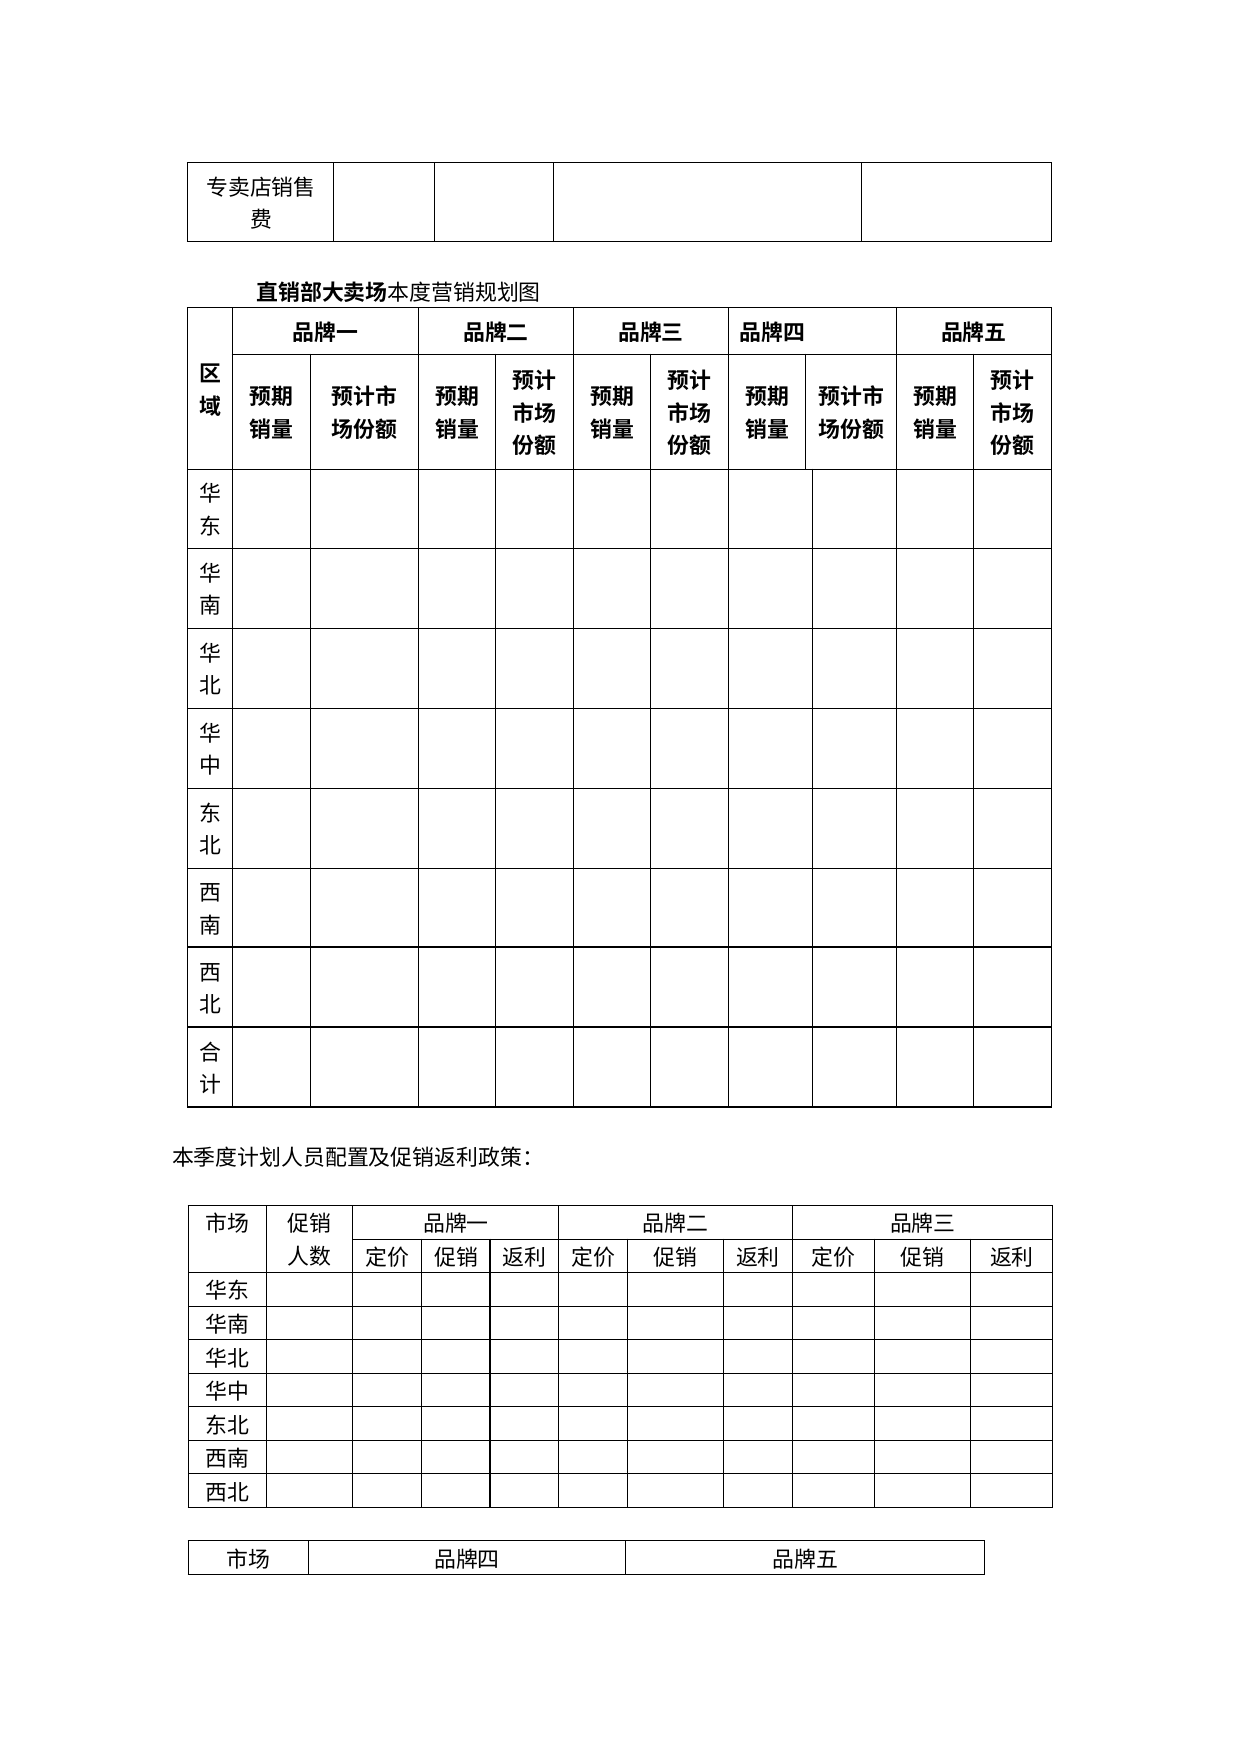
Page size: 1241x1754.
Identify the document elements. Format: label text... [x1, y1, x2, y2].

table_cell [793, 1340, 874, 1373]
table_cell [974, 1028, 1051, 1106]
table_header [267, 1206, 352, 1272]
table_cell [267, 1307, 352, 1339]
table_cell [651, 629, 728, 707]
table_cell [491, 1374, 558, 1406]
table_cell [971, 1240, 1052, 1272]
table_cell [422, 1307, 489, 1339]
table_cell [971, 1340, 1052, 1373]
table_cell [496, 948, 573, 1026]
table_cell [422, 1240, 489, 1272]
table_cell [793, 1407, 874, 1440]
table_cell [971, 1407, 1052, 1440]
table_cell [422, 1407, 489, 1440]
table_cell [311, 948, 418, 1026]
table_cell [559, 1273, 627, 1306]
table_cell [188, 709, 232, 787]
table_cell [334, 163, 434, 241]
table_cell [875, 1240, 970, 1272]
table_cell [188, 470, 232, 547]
text 本季度计划人员配置及促销返利政策： [84, 1140, 1132, 1172]
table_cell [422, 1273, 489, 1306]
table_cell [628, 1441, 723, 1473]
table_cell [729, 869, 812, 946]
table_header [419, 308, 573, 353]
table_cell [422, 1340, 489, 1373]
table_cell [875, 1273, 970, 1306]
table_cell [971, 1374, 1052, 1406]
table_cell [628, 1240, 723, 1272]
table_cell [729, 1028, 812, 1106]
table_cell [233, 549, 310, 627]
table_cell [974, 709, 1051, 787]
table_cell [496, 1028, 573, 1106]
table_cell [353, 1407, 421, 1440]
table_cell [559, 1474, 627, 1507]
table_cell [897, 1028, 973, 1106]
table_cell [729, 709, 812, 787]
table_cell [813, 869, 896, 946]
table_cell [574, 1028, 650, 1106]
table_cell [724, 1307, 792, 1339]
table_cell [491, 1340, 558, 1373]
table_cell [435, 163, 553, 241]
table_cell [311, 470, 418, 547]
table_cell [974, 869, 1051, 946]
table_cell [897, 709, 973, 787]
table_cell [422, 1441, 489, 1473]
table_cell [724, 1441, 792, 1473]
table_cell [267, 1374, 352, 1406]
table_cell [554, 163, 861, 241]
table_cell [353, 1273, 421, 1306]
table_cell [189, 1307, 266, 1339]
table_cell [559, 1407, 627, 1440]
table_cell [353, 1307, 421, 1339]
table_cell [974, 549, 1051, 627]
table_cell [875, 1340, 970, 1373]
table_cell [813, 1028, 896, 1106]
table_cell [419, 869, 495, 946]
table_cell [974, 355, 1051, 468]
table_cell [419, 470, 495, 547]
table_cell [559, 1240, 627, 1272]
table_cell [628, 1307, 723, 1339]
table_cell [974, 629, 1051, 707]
list 直销部大卖场本度营销规划图 [256, 274, 1053, 307]
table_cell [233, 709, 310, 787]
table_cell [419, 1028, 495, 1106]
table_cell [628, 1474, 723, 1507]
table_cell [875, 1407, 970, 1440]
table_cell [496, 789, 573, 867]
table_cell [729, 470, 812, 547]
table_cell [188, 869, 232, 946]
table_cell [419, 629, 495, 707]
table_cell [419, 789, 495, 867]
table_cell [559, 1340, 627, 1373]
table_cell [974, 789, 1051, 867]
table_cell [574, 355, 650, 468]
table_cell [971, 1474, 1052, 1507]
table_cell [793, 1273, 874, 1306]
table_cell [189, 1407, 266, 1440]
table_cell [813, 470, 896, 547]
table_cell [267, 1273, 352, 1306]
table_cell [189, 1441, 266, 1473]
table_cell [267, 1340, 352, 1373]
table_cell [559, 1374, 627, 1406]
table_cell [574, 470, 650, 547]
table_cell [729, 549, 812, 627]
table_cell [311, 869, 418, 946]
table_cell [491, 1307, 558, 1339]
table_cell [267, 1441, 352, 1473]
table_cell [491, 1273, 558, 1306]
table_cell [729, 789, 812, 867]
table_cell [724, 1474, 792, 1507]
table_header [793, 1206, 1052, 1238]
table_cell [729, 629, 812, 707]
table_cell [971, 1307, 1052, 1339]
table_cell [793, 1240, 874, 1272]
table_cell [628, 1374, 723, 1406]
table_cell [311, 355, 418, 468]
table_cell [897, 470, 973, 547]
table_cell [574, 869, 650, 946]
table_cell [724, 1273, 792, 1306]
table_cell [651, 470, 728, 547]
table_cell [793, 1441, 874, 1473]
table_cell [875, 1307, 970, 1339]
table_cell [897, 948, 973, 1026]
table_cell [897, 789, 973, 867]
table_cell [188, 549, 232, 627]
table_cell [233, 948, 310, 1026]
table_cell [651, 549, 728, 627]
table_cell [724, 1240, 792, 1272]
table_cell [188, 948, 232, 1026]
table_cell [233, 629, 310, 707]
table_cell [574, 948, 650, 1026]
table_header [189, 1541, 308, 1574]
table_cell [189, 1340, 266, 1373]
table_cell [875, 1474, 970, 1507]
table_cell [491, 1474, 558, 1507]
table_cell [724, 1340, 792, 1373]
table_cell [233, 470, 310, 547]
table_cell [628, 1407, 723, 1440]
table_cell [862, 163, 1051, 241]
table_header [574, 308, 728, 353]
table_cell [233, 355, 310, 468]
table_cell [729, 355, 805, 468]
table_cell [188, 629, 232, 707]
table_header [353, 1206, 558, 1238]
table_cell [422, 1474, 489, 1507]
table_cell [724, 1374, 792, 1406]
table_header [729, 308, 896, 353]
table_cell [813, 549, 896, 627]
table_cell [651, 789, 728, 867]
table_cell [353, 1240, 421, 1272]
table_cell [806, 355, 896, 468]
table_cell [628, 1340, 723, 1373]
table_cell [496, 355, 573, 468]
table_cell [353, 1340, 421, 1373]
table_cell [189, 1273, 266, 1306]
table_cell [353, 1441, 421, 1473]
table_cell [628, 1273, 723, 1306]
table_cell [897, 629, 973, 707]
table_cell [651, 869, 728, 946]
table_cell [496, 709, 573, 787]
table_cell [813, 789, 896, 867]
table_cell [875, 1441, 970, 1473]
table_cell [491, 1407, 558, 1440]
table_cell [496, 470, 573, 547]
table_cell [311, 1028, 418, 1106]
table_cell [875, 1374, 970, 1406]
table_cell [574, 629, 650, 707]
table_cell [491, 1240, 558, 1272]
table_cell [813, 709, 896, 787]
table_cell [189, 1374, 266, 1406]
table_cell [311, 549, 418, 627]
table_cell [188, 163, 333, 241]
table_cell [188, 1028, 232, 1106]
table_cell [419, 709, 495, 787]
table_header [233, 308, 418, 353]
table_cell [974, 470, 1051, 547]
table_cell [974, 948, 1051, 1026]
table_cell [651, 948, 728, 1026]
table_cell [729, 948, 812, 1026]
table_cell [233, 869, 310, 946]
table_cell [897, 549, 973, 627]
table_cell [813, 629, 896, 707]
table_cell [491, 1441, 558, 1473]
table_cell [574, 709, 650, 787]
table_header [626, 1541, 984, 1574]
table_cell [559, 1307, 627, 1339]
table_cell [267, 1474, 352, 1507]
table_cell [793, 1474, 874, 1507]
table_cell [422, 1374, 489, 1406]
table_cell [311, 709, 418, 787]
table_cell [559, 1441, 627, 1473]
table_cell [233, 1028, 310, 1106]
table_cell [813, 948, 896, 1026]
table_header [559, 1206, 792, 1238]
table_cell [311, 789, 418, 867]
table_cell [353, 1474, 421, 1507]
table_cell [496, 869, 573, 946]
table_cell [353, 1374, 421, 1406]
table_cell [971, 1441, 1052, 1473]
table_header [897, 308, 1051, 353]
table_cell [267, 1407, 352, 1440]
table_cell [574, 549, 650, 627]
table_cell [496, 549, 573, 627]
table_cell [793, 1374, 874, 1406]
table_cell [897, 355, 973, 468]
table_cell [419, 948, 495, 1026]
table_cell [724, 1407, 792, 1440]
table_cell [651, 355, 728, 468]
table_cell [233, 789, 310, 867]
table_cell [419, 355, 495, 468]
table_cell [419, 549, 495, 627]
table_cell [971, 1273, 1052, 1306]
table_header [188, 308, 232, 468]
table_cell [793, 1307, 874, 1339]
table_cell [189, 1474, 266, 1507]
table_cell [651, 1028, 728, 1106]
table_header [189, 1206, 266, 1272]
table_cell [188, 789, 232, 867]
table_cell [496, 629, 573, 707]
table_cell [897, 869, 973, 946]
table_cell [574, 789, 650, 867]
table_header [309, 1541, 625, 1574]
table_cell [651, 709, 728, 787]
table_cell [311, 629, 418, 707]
